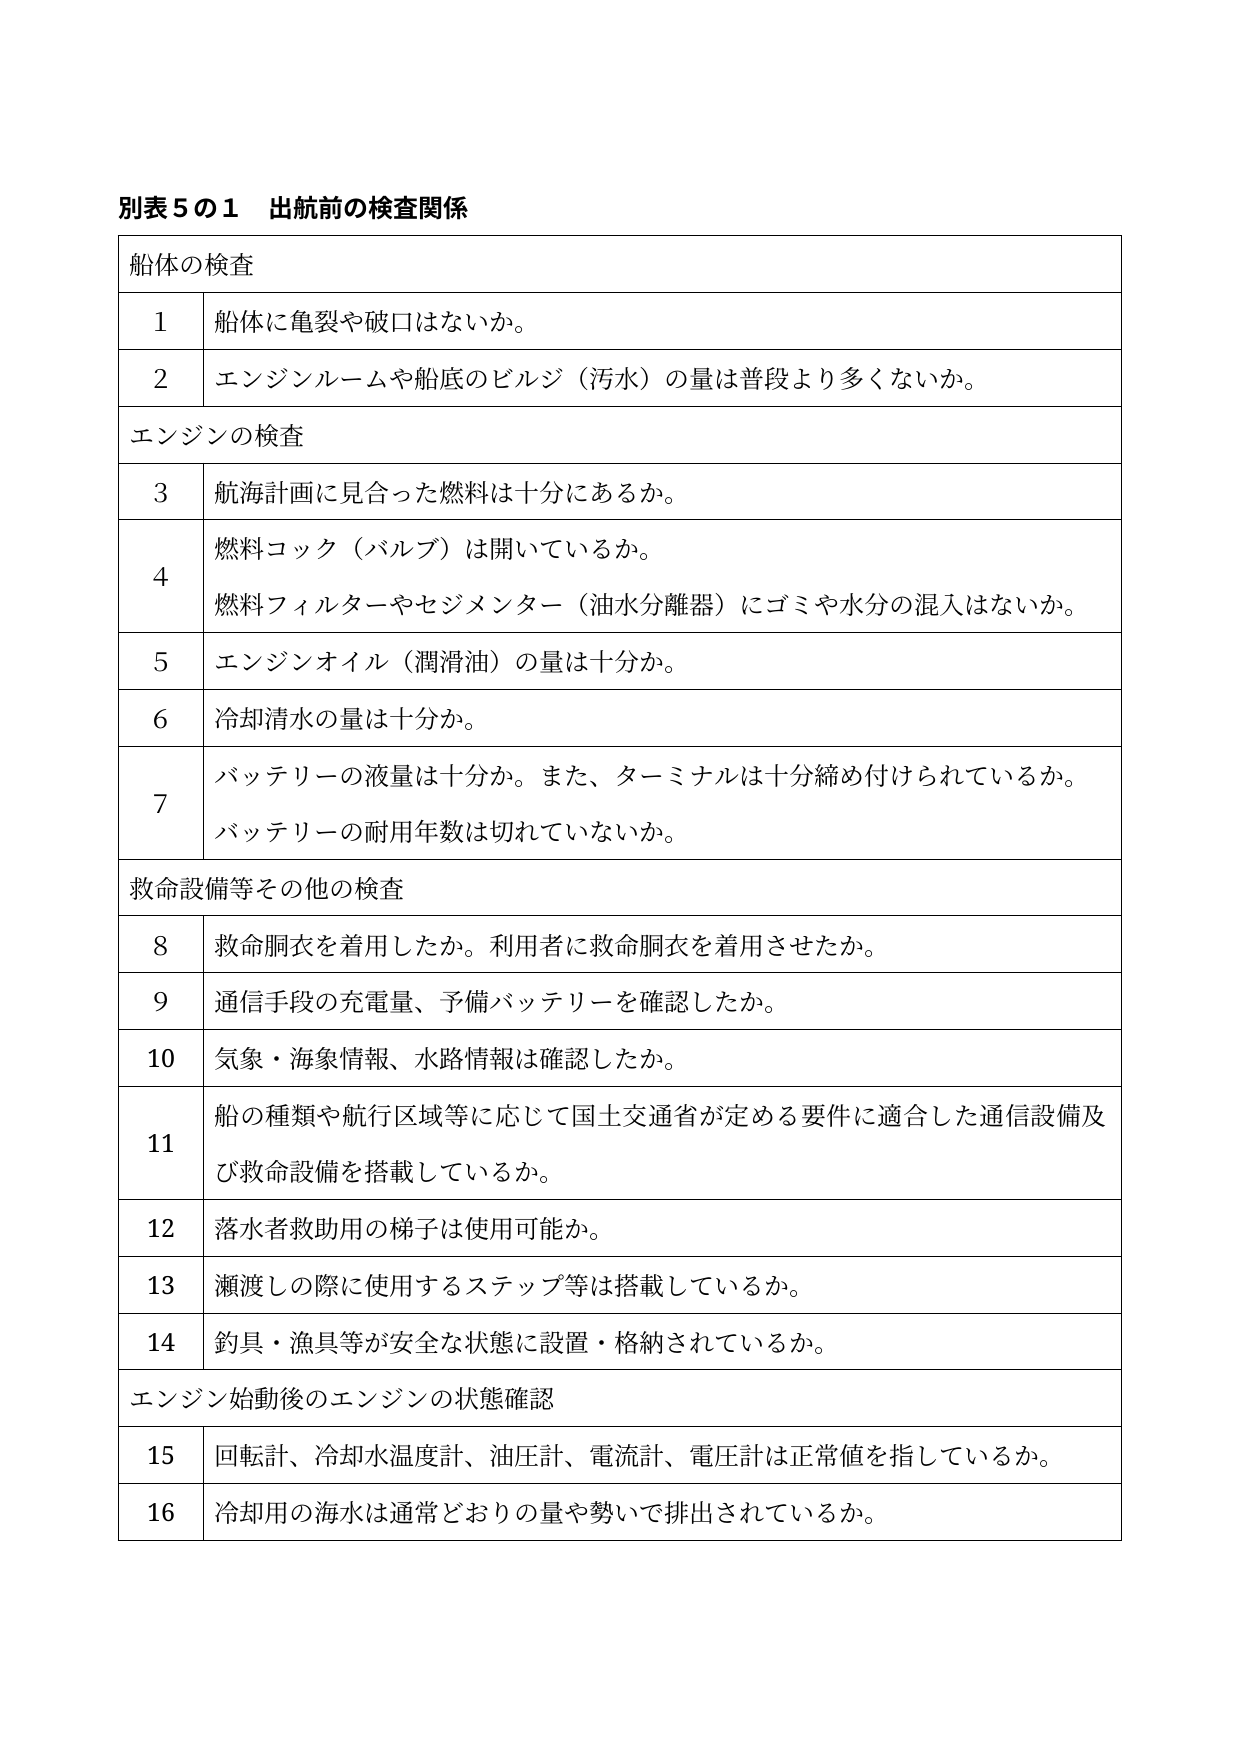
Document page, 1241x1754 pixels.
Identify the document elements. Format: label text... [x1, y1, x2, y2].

table_cell 船体に亀裂や破口はないか。 [204, 293, 1121, 349]
table_cell 瀬渡しの際に使用するステップ等は搭載しているか。 [204, 1257, 1121, 1312]
table_cell １ [119, 293, 203, 349]
table_cell 通信手段の充電量、予備バッテリーを確認したか。 [204, 973, 1121, 1029]
table_cell ８ [119, 916, 203, 972]
table_cell ６ [119, 690, 203, 746]
table_cell ３ [119, 464, 203, 519]
table_cell 航海計画に見合った燃料は十分にあるか。 [204, 464, 1121, 519]
table_cell 11 [119, 1087, 203, 1199]
table_cell エンジンルームや船底のビルジ（汚水）の量は普段より多くないか。 [204, 350, 1121, 406]
table_cell 気象・海象情報、水路情報は確認したか。 [204, 1030, 1121, 1086]
table_cell 冷却用の海水は通常どおりの量や勢いで排出されているか。 [204, 1484, 1121, 1540]
table_cell 10 [119, 1030, 203, 1086]
table_cell 13 [119, 1257, 203, 1312]
table_cell エンジン始動後のエンジンの状態確認 [119, 1370, 1121, 1426]
text 別表５の１ 出航前の検査関係 [118, 179, 1122, 235]
table_cell エンジンオイル（潤滑油）の量は十分か。 [204, 633, 1121, 689]
table_cell 救命設備等その他の検査 [119, 860, 1121, 915]
table_cell ２ [119, 350, 203, 406]
table_cell バッテリーの液量は十分か。また、ターミナルは十分締め付けられているか。 バッテリーの耐用年数は切れていないか。 [204, 747, 1121, 858]
table_cell ４ [119, 520, 203, 632]
table_cell ９ [119, 973, 203, 1029]
table_cell 12 [119, 1200, 203, 1256]
table_cell ５ [119, 633, 203, 689]
table_cell 船の種類や航行区域等に応じて国土交通省が定める要件に適合した通信設備及び救命設備を搭載しているか。 [204, 1087, 1121, 1199]
table_cell 16 [119, 1484, 203, 1540]
table_cell 冷却清水の量は十分か。 [204, 690, 1121, 746]
table_cell 救命胴衣を着用したか。利用者に救命胴衣を着用させたか。 [204, 916, 1121, 972]
table_cell 15 [119, 1427, 203, 1483]
table_cell エンジンの検査 [119, 407, 1121, 462]
table_header 船体の検査 [119, 236, 1121, 292]
table_cell 落水者救助用の梯子は使用可能か。 [204, 1200, 1121, 1256]
table_cell 釣具・漁具等が安全な状態に設置・格納されているか。 [204, 1314, 1121, 1369]
table_cell 14 [119, 1314, 203, 1369]
table_cell 燃料コック（バルブ）は開いているか。 燃料フィルターやセジメンター（油水分離器）にゴミや水分の混入はないか。 [204, 520, 1121, 632]
table_cell ７ [119, 747, 203, 858]
table_cell 回転計、冷却水温度計、油圧計、電流計、電圧計は正常値を指しているか。 [204, 1427, 1121, 1483]
